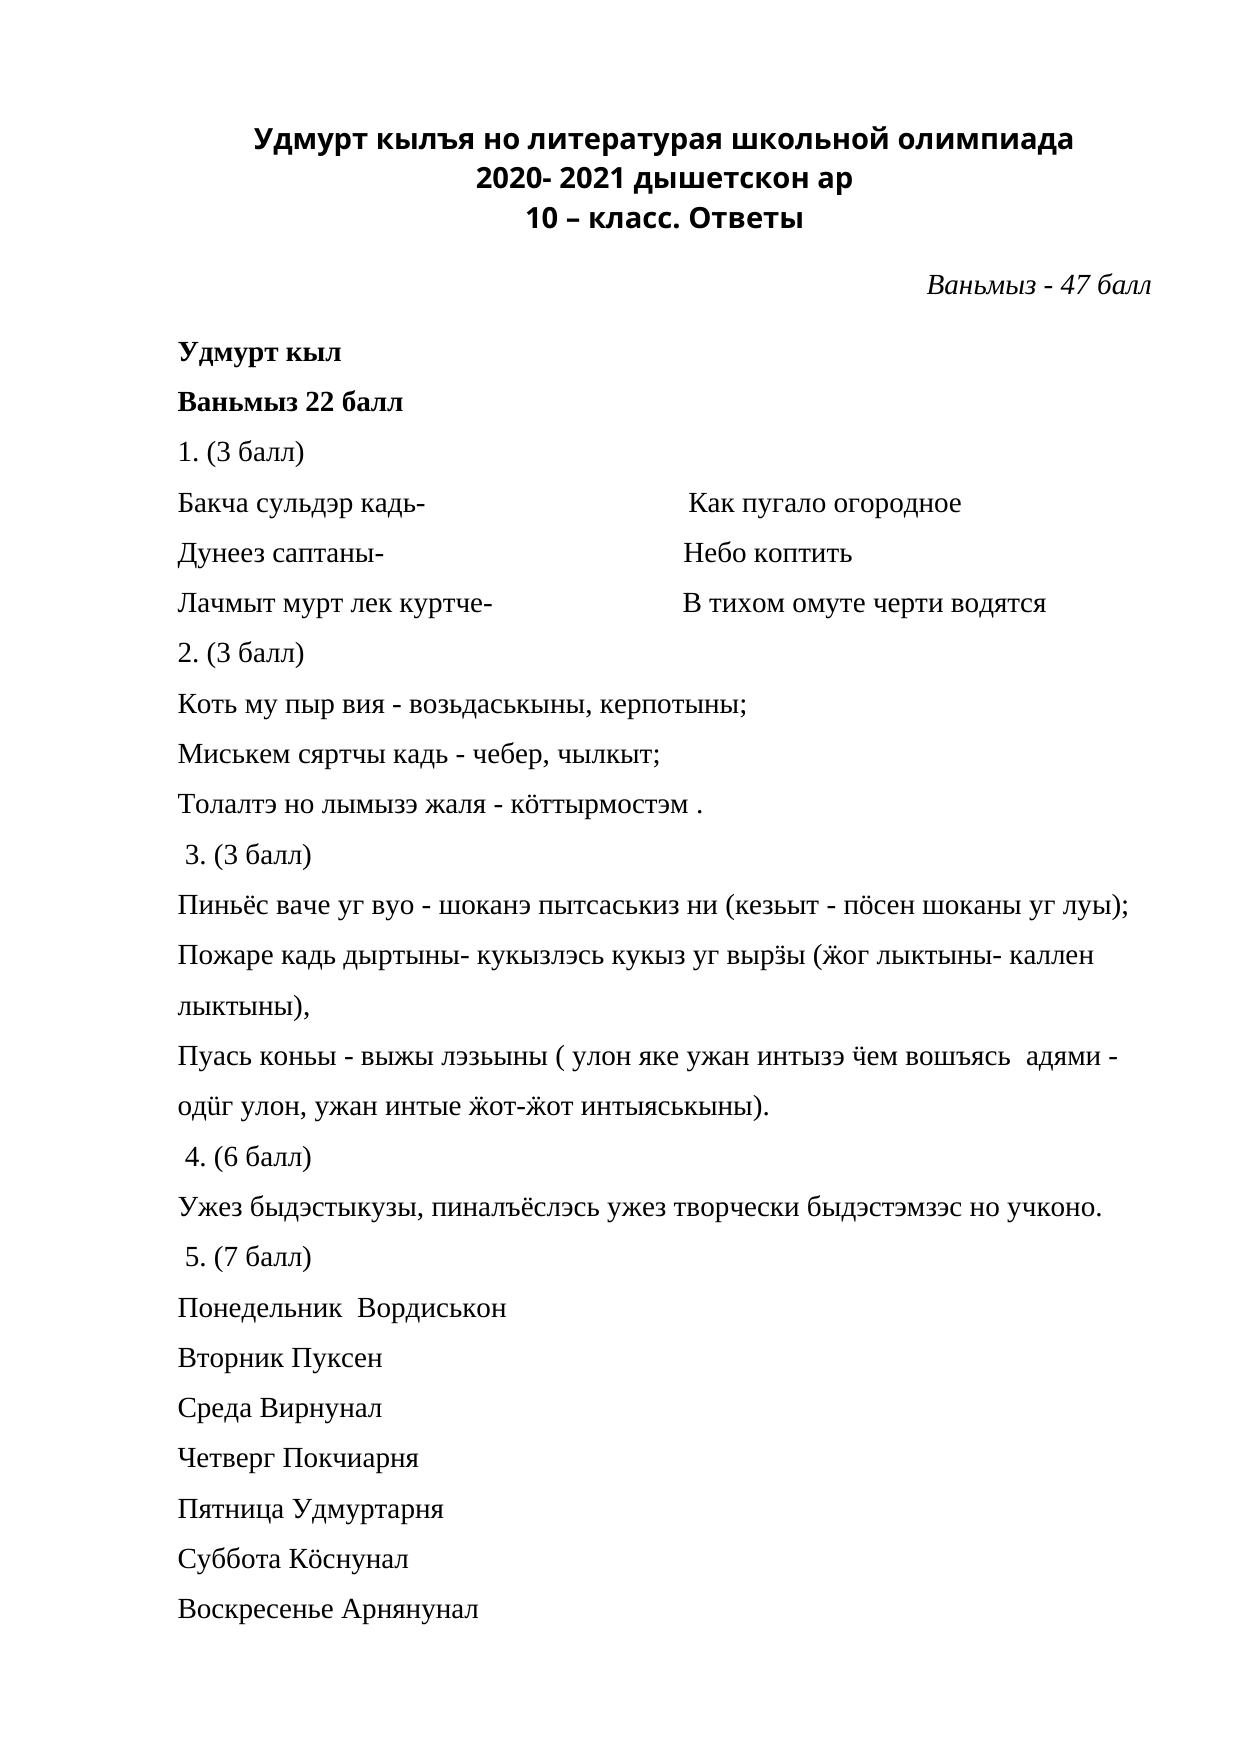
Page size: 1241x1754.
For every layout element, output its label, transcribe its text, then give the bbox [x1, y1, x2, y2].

text Пиньёс ваче уг вуо - шоканэ пытсаськиз ни (кезьыт - пöсен шоканы уг луы); [177, 887, 1152, 921]
text Среда Вирнунал [177, 1390, 1152, 1424]
text Дунеез саптаны- Небо коптить [177, 535, 1152, 568]
text 5. (7 балл) [177, 1239, 1152, 1273]
text Толалтэ но лымызэ жаля - кöттырмостэм . [177, 787, 1152, 820]
text Ваньмыз - 47 балл [177, 267, 1152, 301]
text Ваньмыз 22 балл [177, 384, 1152, 418]
text Понедельник Вордиськон [177, 1290, 1152, 1323]
text Воскресенье Арнянунал [177, 1592, 1152, 1625]
text 10 – класс. Ответы [177, 197, 1152, 237]
text Ужез быдэстыкузы, пиналъёслэсь ужез творчески быдэстэмзэс но учконо. [177, 1189, 1152, 1223]
text Вторник Пуксен [177, 1340, 1152, 1373]
text 2020- 2021 дышетскон ар [177, 158, 1152, 197]
text Коть му пыр вия - возьдаськыны, керпотыны; [177, 686, 1152, 719]
text Удмурт кылъя но литературая школьной олимпиада [177, 118, 1152, 158]
text Лачмыт мурт лек куртче- В тихом омуте черти водятся [177, 585, 1152, 619]
text Миськем сяртчы кадь - чебер, чылкыт; [177, 736, 1152, 770]
text Четверг Покчиарня [177, 1441, 1152, 1474]
text 4. (6 балл) [177, 1139, 1152, 1172]
text Суббота Кöснунал [177, 1541, 1152, 1575]
text Пожаре кадь дыртыны- кукызлэсь кукыз уг вырӟы (ӝог лыктыны- каллен лыктыны), [177, 937, 1152, 1021]
text Удмурт кыл [177, 334, 1152, 367]
text Пятница Удмуртарня [177, 1491, 1152, 1524]
text 3. (3 балл) [177, 837, 1152, 870]
text Бакча сульдэр кадь- Как пугало огородное [177, 485, 1152, 518]
text Пуась коньы - выжы лэзьыны ( улон яке ужан интызэ ӵем вошъясь адями - одüг улон, ужан интые ӝот-ӝот интыяськыны). [177, 1038, 1152, 1122]
text 2. (3 балл) [177, 636, 1152, 669]
text 1. (3 балл) [177, 434, 1152, 468]
